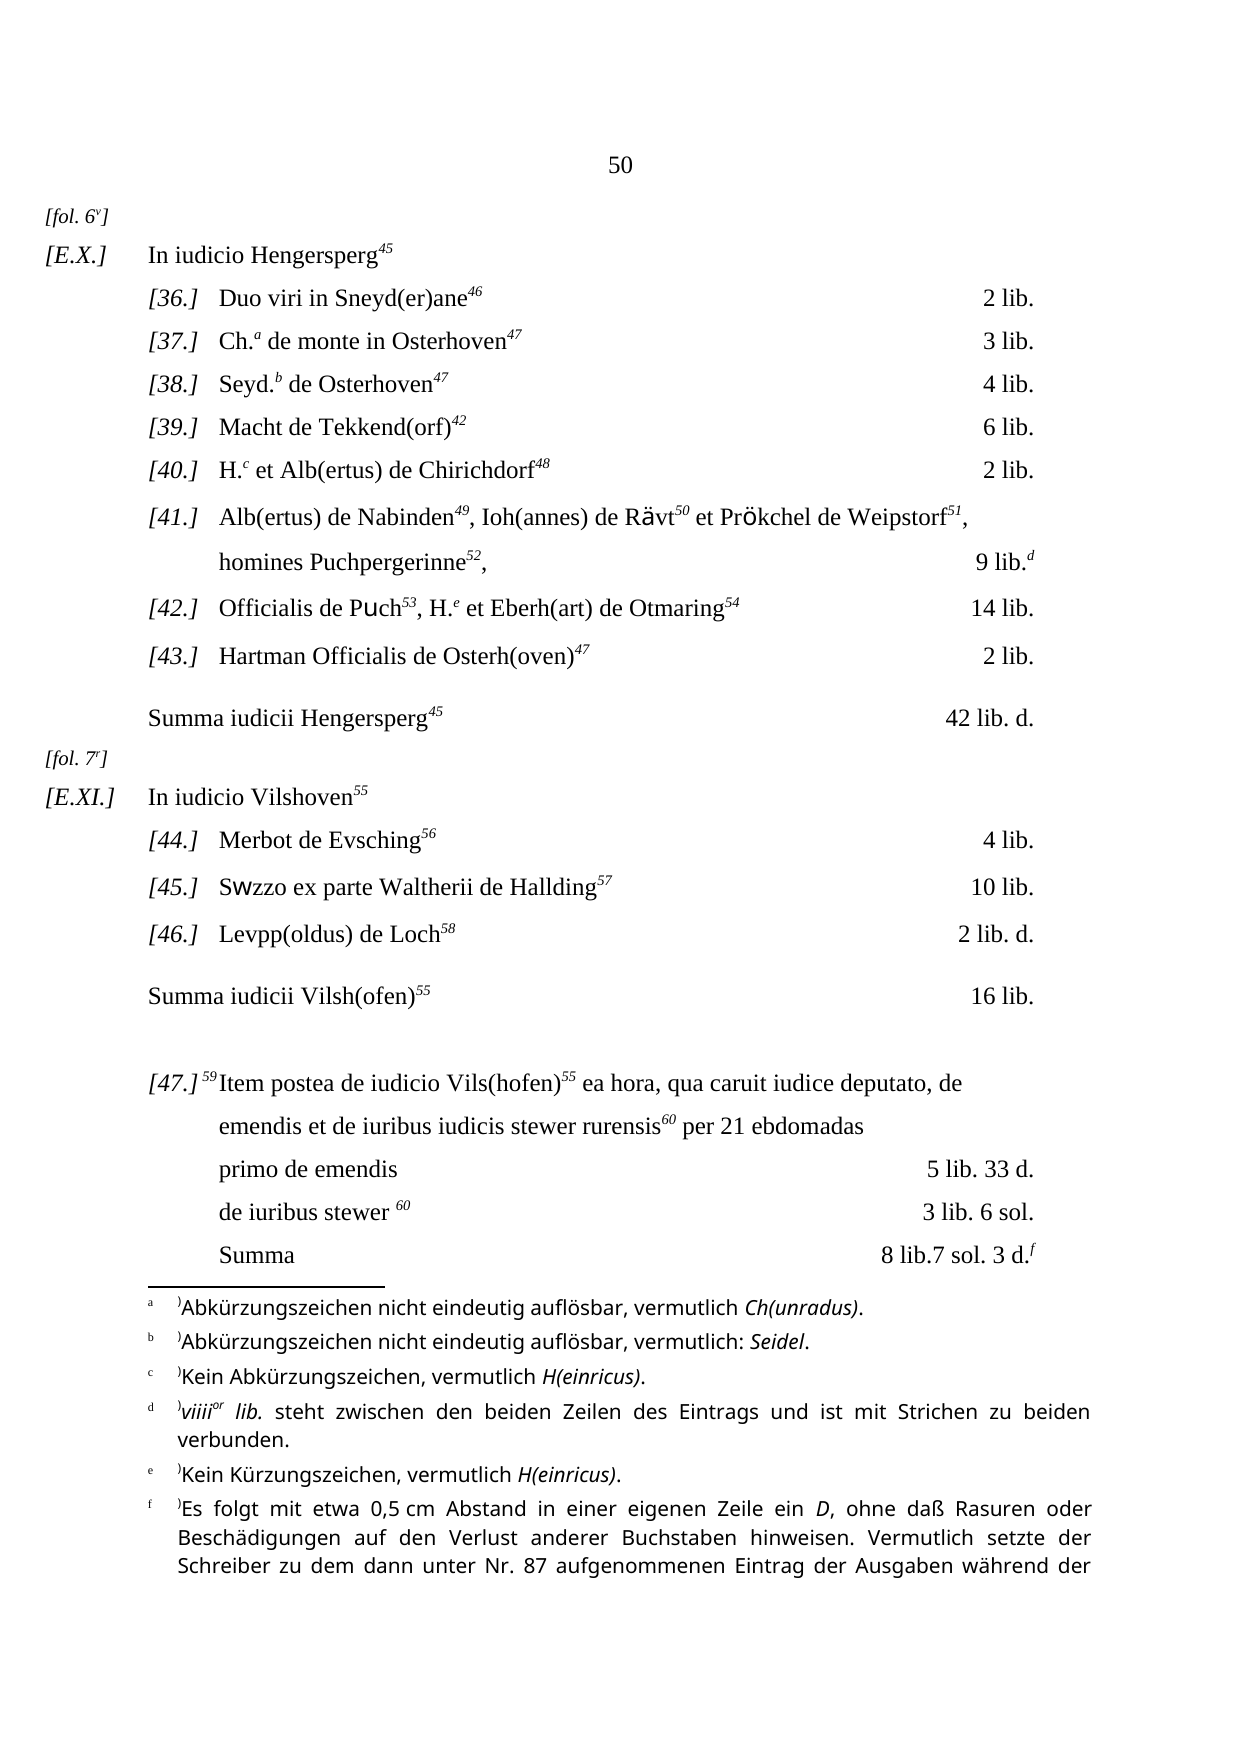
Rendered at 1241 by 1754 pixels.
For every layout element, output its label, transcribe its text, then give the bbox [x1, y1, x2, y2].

text [fol. 6v] [44, 204, 1092, 228]
text [45.] Swzzo ex parte Waltherii de Hallding 10 lib. [148, 868, 1092, 902]
text [46.] Levpp(oldus) de Loch 2 lib. d. [148, 919, 1092, 948]
text [44.] Merbot de Evsching 4 lib. [148, 825, 1092, 854]
text [E.XI.] In iudicio Vilshoven [44, 782, 1092, 811]
text [47.] Item postea de iudicio Vils(hofen)55 ea hora, qua caruit iudice deputato, de emendis et de iuribus iudicis stewer rurensis per 21 ebdomadas [148, 1068, 1022, 1139]
text Summa iudicii Hengersperg45 42 lib. d. [148, 703, 1092, 732]
text [38.] Seyd. de Osterhoven47 4 lib. [148, 369, 1092, 398]
text [40.] H. et Alb(ertus) de Chirichdorf 2 lib. [148, 455, 1092, 484]
text Summa iudicii Vilsh(ofen)55 16 lib. [148, 981, 1092, 1010]
text [42.] Officialis de Puch, H. et Eberh(art) de Otmaring 14 lib. [148, 590, 1022, 624]
text primo de emendis 5 lib. 33 d. [218, 1154, 1092, 1183]
text [36.] Duo viri in Sneyd(er)ane 2 lib. [148, 283, 1092, 312]
text [41.] Alb(ertus) de Nabinden, Ioh(annes) de Rävt et Prökchel de Weipstorf, homines Puchpergerinne, 9 lib. [148, 498, 1026, 576]
text [43.] Hartman Officialis de Osterh(oven)47 2 lib. [148, 641, 1092, 670]
text [E.X.] In iudicio Hengersperg [44, 240, 1092, 268]
text [39.] Macht de Tekkend(orf)42 6 lib. [148, 412, 1092, 441]
text [fol. 7r] [44, 746, 1092, 770]
text [37.] Ch. de monte in Osterhoven 3 lib. [148, 326, 1092, 355]
text Summa 8 lib.7 sol. 3 d. [218, 1240, 1092, 1269]
text de iuribus stewer 60 3 lib. 6 sol. [218, 1197, 1092, 1226]
